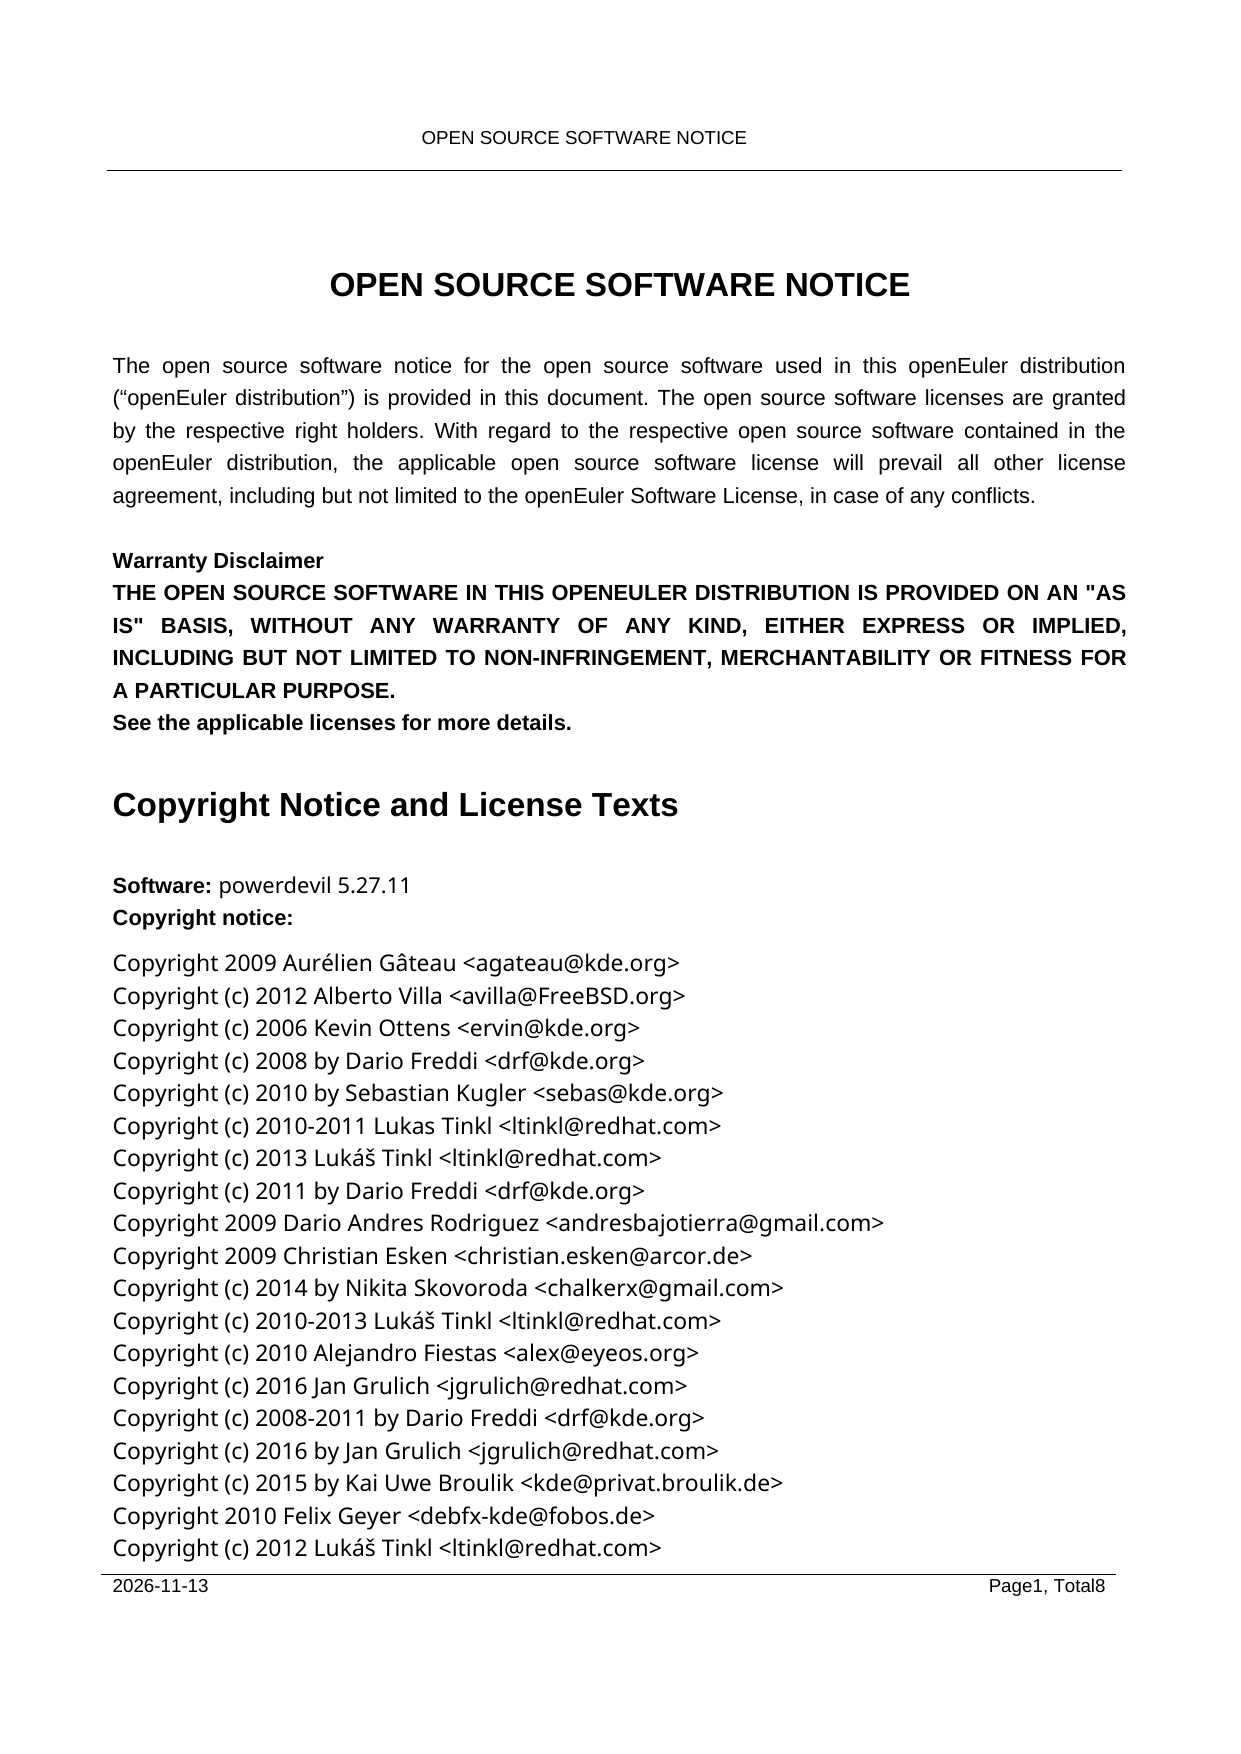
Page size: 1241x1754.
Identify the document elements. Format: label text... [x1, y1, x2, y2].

text Copyright Notice and License Texts [112, 771, 1128, 836]
text The open source software notice for the open source software used in this openEuler distribution (“openEuler distribution”) is provided in this document. The open source software licenses are granted by the respective right holders. With regard to the respective open source software contained in the openEuler distribution, the applicable open source software license will prevail all other license agreement, including but not limited to the openEuler Software License, in case of any conflicts. [112, 349, 1128, 511]
text THE OPEN SOURCE SOFTWARE IN THIS OPENEULER DISTRIBUTION IS PROVIDED ON AN "AS IS" BASIS, WITHOUT ANY WARRANTY OF ANY KIND, EITHER EXPRESS OR IMPLIED, INCLUDING BUT NOT LIMITED TO NON-INFRINGEMENT, MERCHANTABILITY OR FITNESS FOR A PARTICULAR PURPOSE. See the applicable licenses for more details. [112, 576, 1128, 739]
text Copyright notice: [112, 901, 1128, 934]
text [112, 947, 1128, 1564]
title Software: powerdevil 5.27.11 [112, 869, 1128, 901]
text Warranty Disclaimer [112, 544, 1128, 576]
text OPEN SOURCE SOFTWARE NOTICE [112, 251, 1128, 316]
